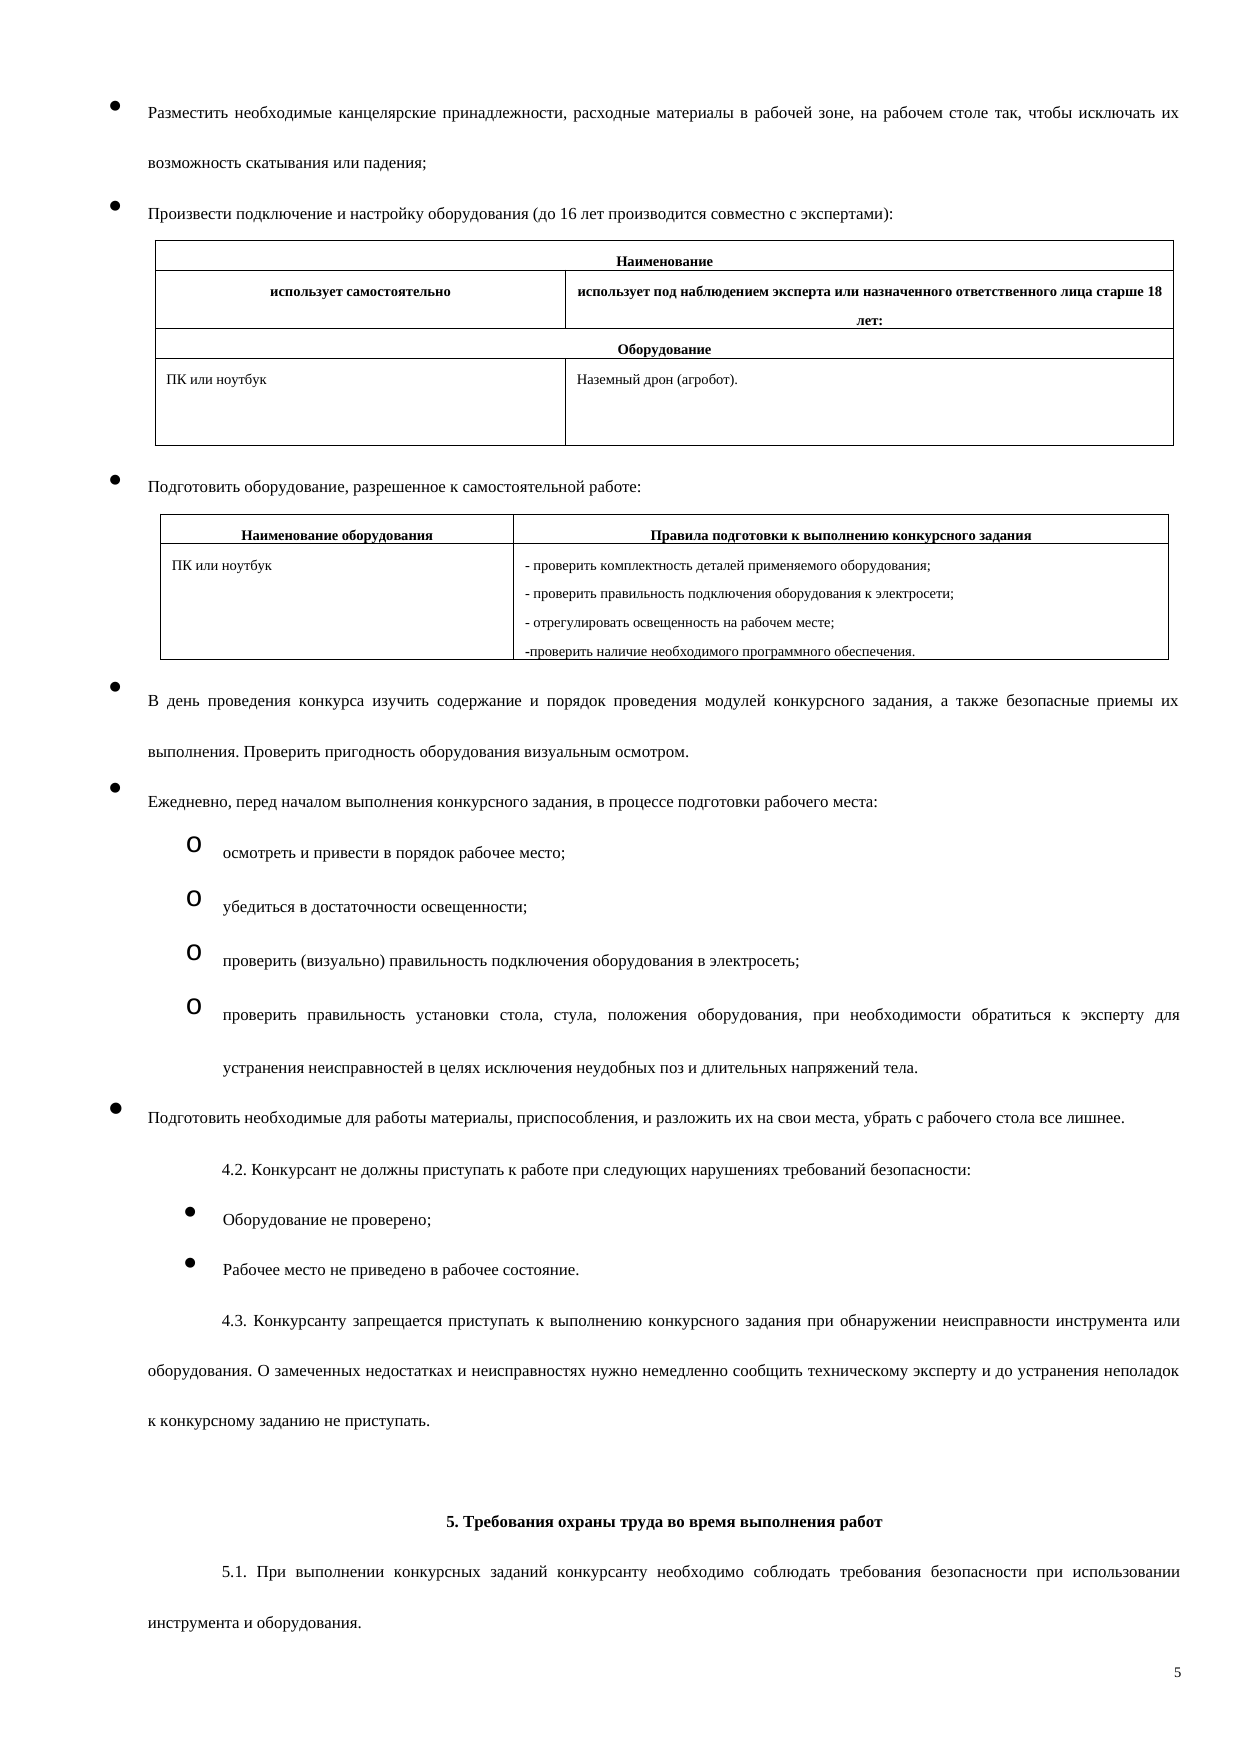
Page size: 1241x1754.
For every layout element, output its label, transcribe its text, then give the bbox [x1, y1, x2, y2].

table_header Наименование оборудования [161, 515, 513, 543]
list В день проведения конкурса изучить содержание и порядок проведения модулей конкурсного задания, а также безопасные приемы их выполнения. Проверить пригодность оборудования визуальным осмотром. [110, 677, 1181, 761]
list Подготовить оборудование, разрешенное к самостоятельной работе: [110, 463, 1181, 497]
table_cell использует под наблюдением эксперта или назначенного ответственного лица старше 18 лет: [566, 271, 1173, 328]
text 5.1. При выполнении конкурсных заданий конкурсанту необходимо соблюдать требования безопасности при использовании инструмента и оборудования. [148, 1548, 1181, 1632]
table_header Правила подготовки к выполнению конкурсного задания [514, 515, 1168, 543]
table_cell - проверить комплектность деталей применяемого оборудования; - проверить правильность подключения оборудования к электросети; - отрегулировать освещенность на рабочем месте; -проверить наличие необходимого программного обеспечения. [514, 544, 1168, 659]
table_cell ПК или ноутбук [156, 359, 565, 445]
list убедиться в достаточности освещенности; [185, 882, 1181, 918]
list проверить (визуально) правильность подключения оборудования в электросеть; [185, 936, 1181, 972]
list Рабочее место не приведено в рабочее состояние. [185, 1246, 1181, 1279]
table_cell Оборудование [156, 329, 1173, 358]
list Подготовить необходимые для работы материалы, приспособления, и разложить их на свои места, убрать с рабочего стола все лишнее. [110, 1093, 1181, 1128]
list Произвести подключение и настройку оборудования (до 16 лет производится совместно с экспертами): [110, 189, 1181, 223]
text 4.3. Конкурсанту запрещается приступать к выполнению конкурсного задания при обнаружении неисправности инструмента или оборудования. О замеченных недостатках и неисправностях нужно немедленно сообщить техническому эксперту и до устранения неполадок к конкурсному заданию не приступать. [148, 1296, 1181, 1431]
table_cell использует самостоятельно [156, 271, 565, 328]
list осмотреть и привести в порядок рабочее место; [185, 828, 1181, 864]
table_cell ПК или ноутбук [161, 544, 513, 659]
list Оборудование не проверено; [185, 1196, 1181, 1229]
text 5. Требования охраны труда во время выполнения работ [148, 1498, 1181, 1531]
text 4.2. Конкурсант не должны приступать к работе при следующих нарушениях требований безопасности: [148, 1145, 1181, 1179]
list проверить правильность установки стола, стула, положения оборудования, при необходимости обратиться к эксперту для устранения неисправностей в целях исключения неудобных поз и длительных напряжений тела. [185, 990, 1181, 1077]
table_cell Наземный дрон (агробот). [566, 359, 1173, 445]
list Разместить необходимые канцелярские принадлежности, расходные материалы в рабочей зоне, на рабочем столе так, чтобы исключать их возможность скатывания или падения; [110, 89, 1181, 173]
table_header Наименование [156, 241, 1173, 269]
list Ежедневно, перед началом выполнения конкурсного задания, в процессе подготовки рабочего места: [110, 778, 1181, 811]
